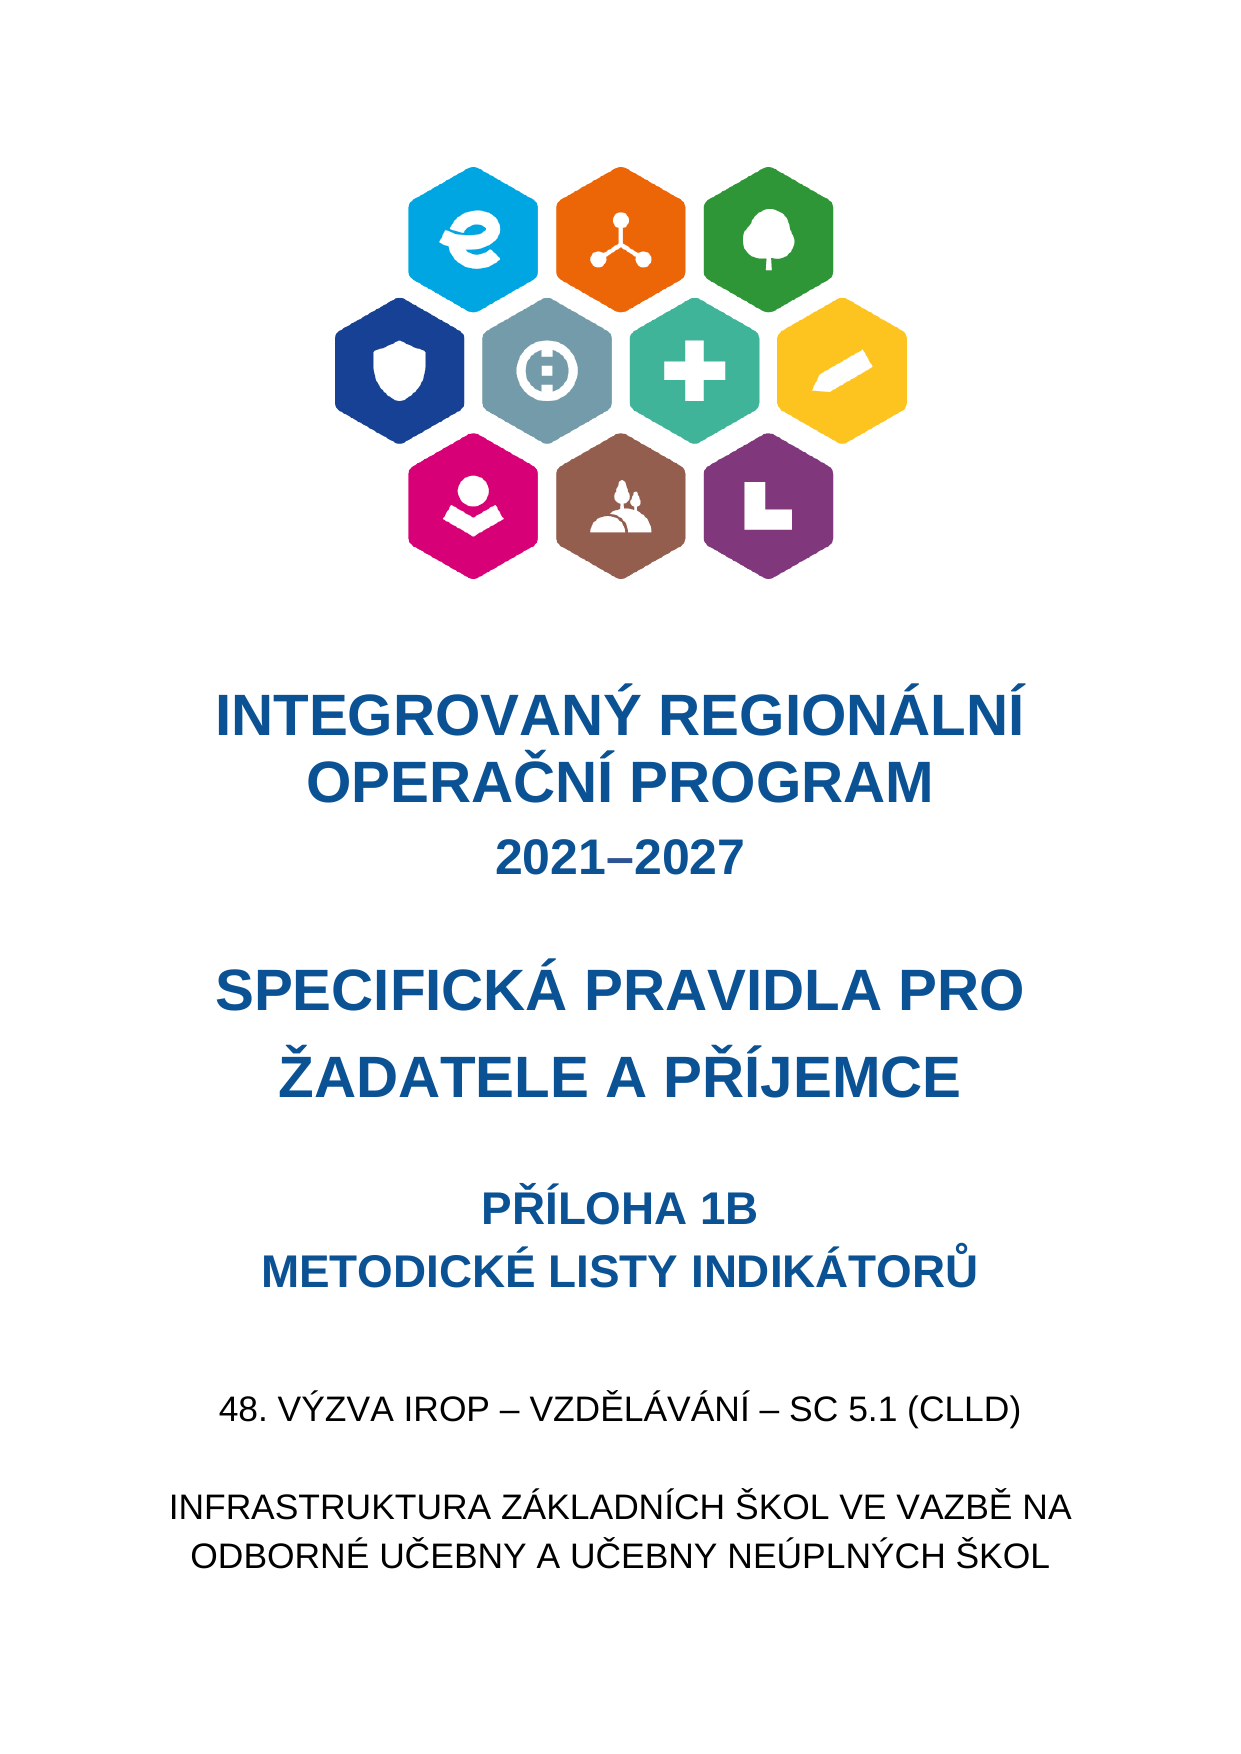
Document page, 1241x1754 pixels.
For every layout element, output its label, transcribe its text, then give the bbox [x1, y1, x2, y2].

text INTEGROVANÝ REGIONÁLNÍ OPERAČNÍ PROGRAM [148, 593, 1092, 815]
text 2021–2027 [148, 828, 1092, 885]
text 48. VÝZVA IROP – VZDĚLÁVÁNÍ – SC 5.1 (CLLD) [148, 1388, 1092, 1429]
text SPECIFICKÁ PRAVIDLA PRO ŽADATELE A PŘÍJEMCE [148, 955, 1092, 1109]
text Infrastruktura základních škol ve vazbě na odborné učebny a učebny neúplných škol [148, 1486, 1092, 1576]
text PŘÍLOHA 1B [148, 1181, 1092, 1234]
picture [324, 149, 912, 607]
text METODICKÉ LISTY INDIKÁTORŮ [148, 1244, 1092, 1297]
